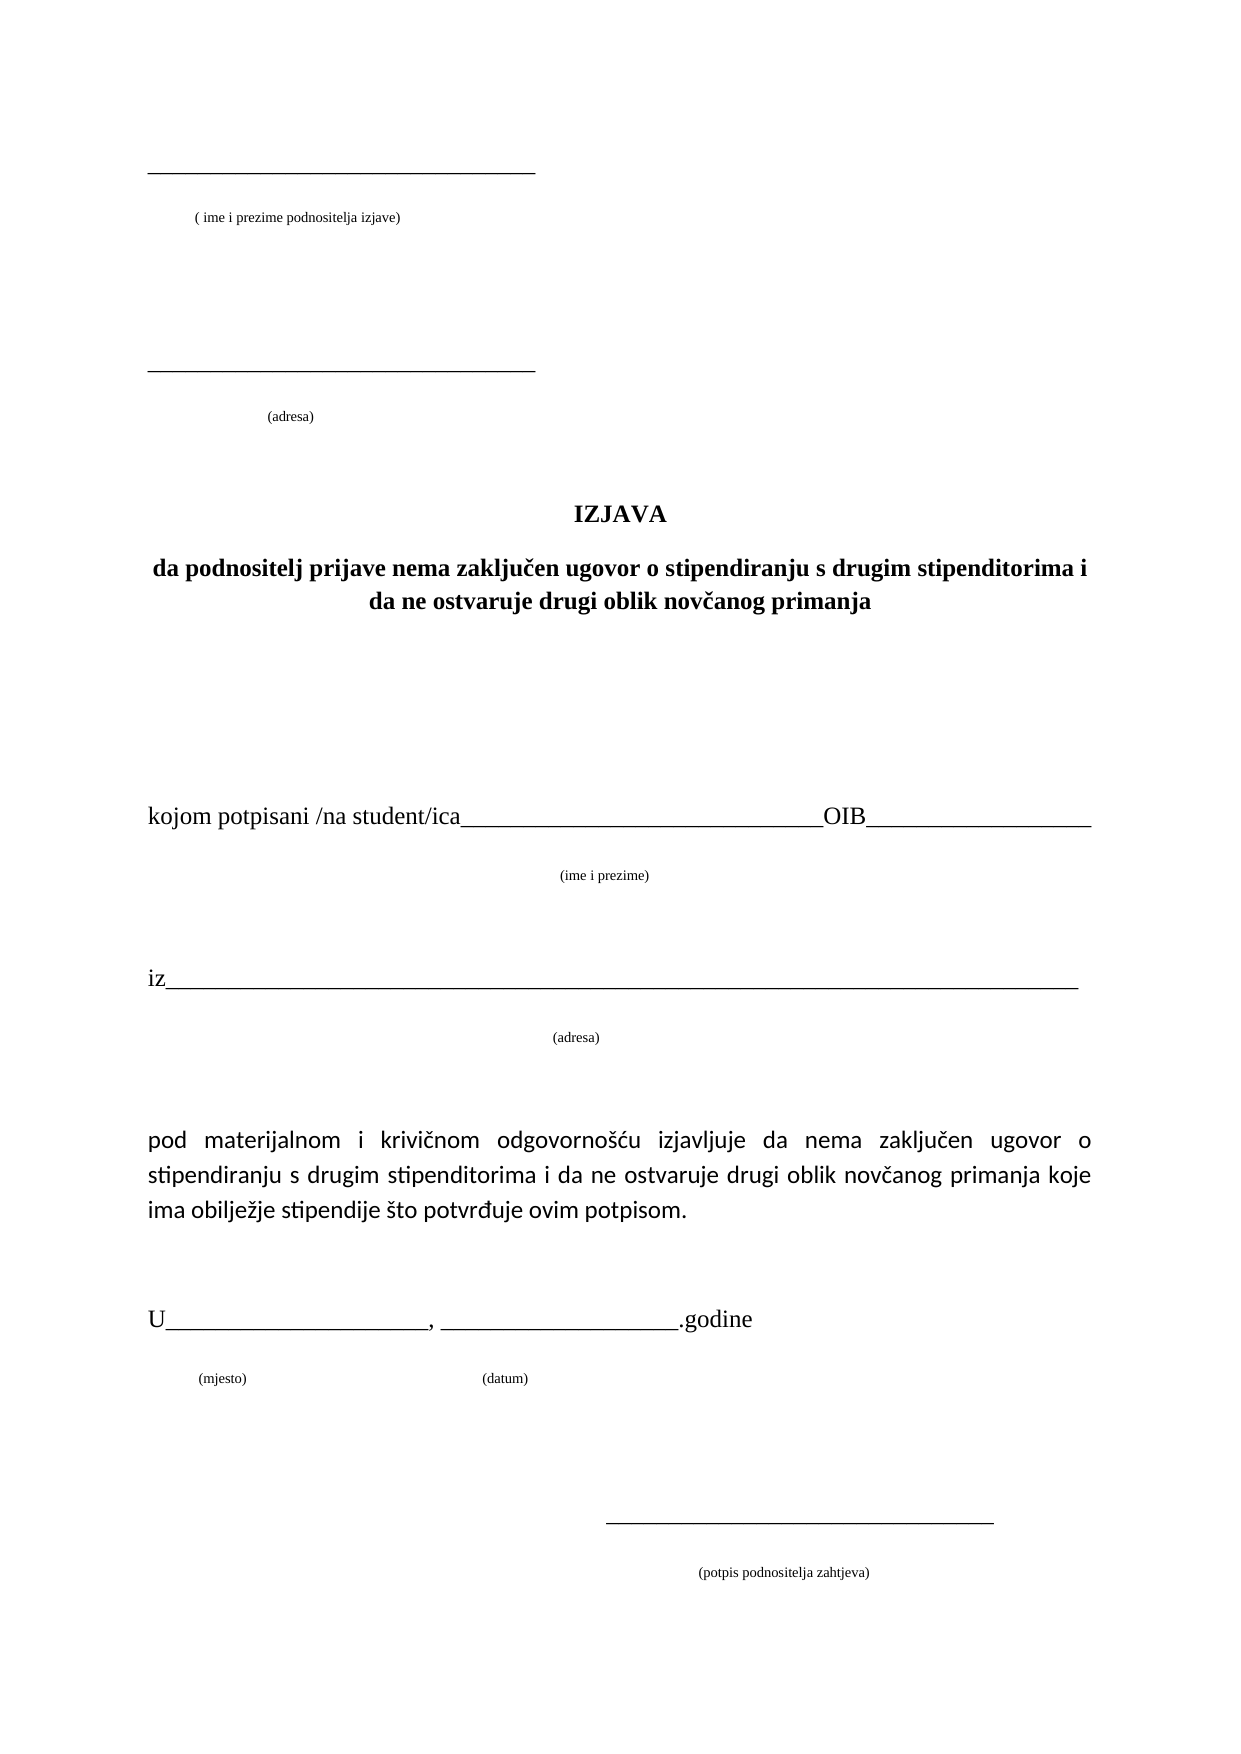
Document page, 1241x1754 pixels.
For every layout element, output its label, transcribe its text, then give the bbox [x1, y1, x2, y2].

text U_____________________, ___________________.godine [148, 1304, 1093, 1333]
text kojom potpisani /na student/ica_____________________________OIB__________________ [148, 801, 1093, 830]
text (adresa) [148, 1017, 1093, 1045]
text iz_________________________________________________________________________ [148, 963, 1093, 992]
text _______________________________ [148, 148, 1093, 176]
text (adresa) [148, 396, 1093, 424]
text pod materijalnom i krivičnom odgovornošću izjavljuje da nema zaključen ugovor o stipendiranju s drugim stipenditorima i da ne ostvaruje drugi oblik novčanog primanja koje ima obilježje stipendije što potvrđuje ovim potpisom. [148, 1124, 1093, 1225]
text da podnositelj prijave nema zaključen ugovor o stipendiranju s drugim stipenditorima i da ne ostvaruje drugi oblik novčanog primanja [148, 553, 1093, 614]
text (potpis podnositelja zahtjeva) [148, 1552, 1093, 1581]
subtitle IZJAVA [148, 499, 1093, 528]
text _______________________________ [148, 1466, 1093, 1527]
text (mjesto) (datum) [148, 1358, 1093, 1387]
text (ime i prezime) [148, 855, 1093, 884]
text _______________________________ [148, 346, 1093, 375]
text ( ime i prezime podnositelja izjave) [148, 197, 1093, 226]
